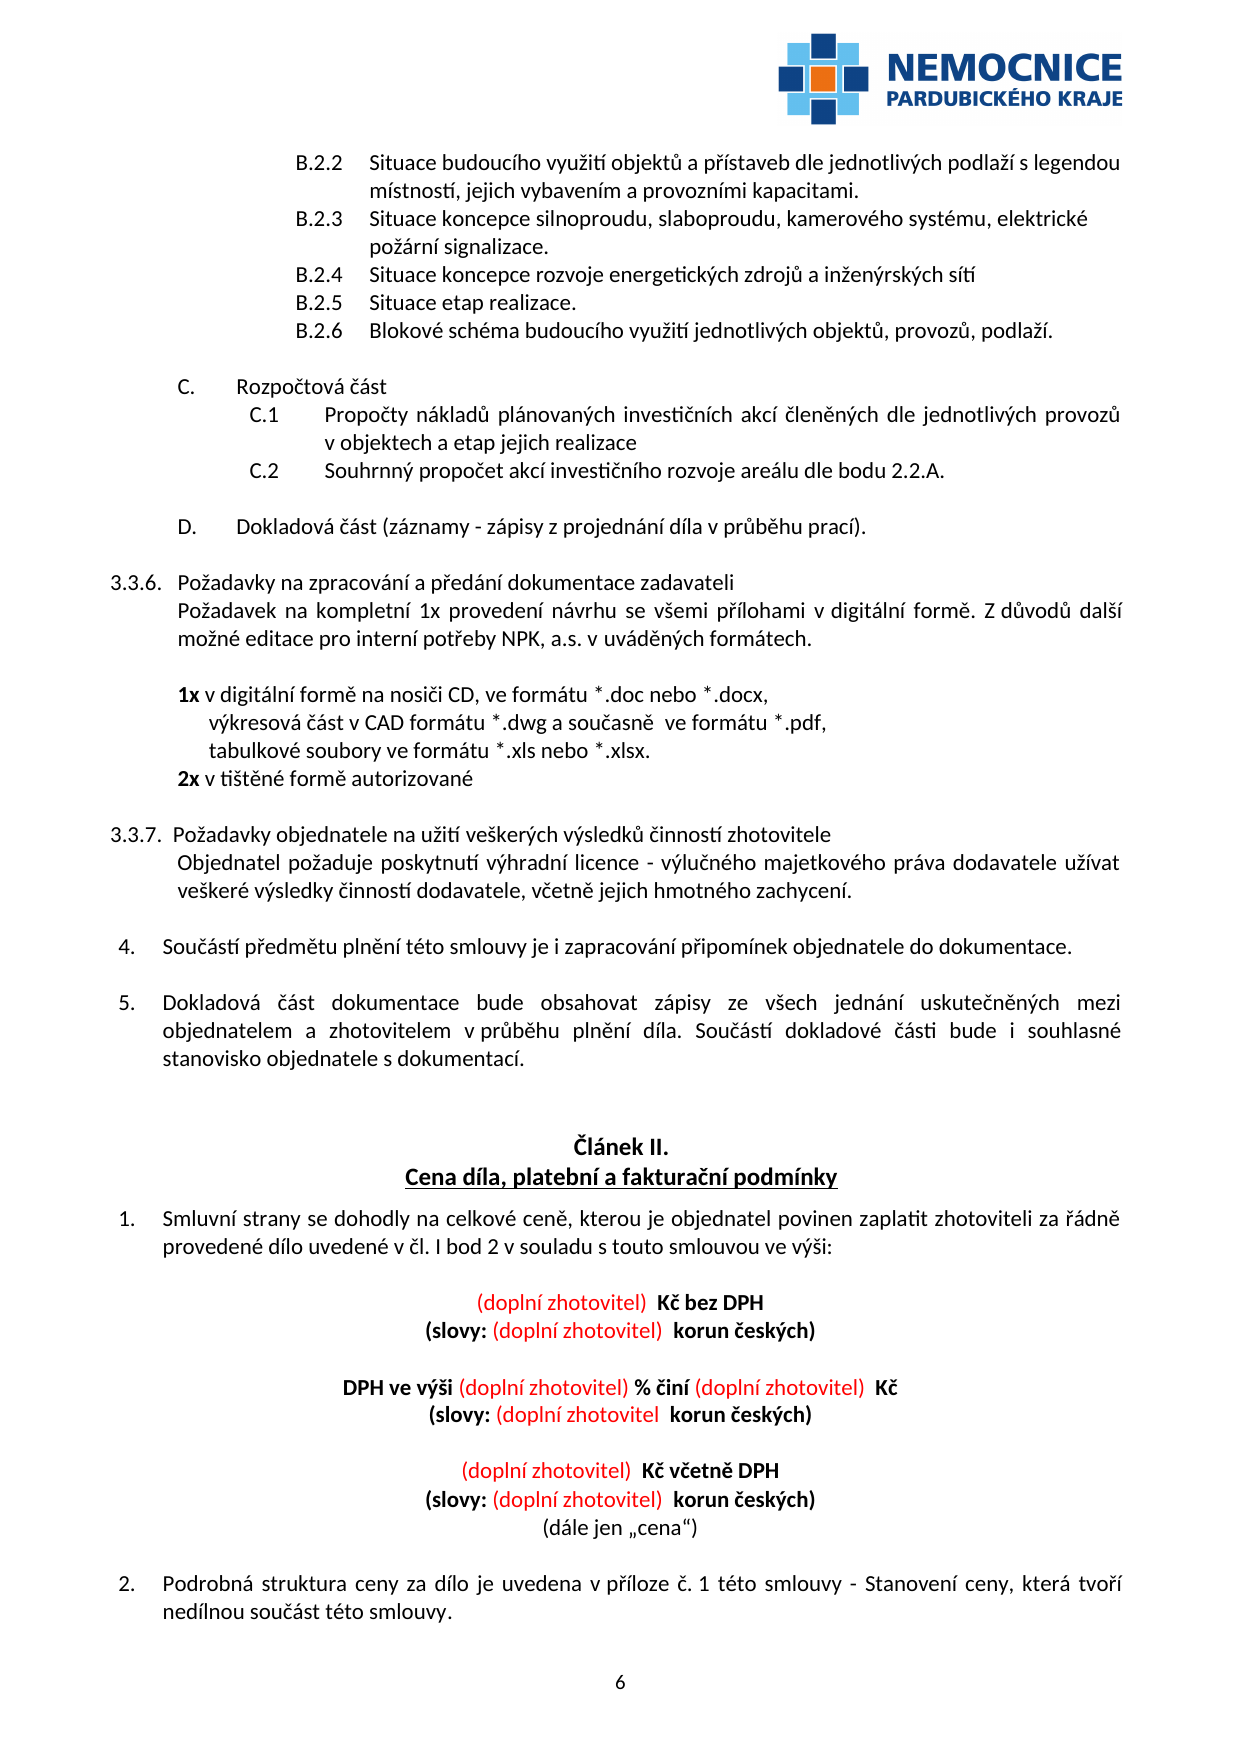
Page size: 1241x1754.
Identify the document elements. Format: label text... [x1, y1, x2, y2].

text B.2.2 Situace budoucího využití objektů a přístaveb dle jednotlivých podlaží s legendou místností, jejich vybavením a provozními kapacitami. [295, 148, 1122, 204]
text Objednatel požaduje poskytnutí výhradní licence - výlučného majetkového práva dodavatele užívat veškeré výsledky činností dodavatele, včetně jejich hmotného zachycení. [170, 848, 1122, 904]
list Smluvní strany se dohodly na celkové ceně, kterou je objednatel povinen zaplatit zhotoviteli za řádně provedené dílo uvedené v čl. I bod 2 v souladu s touto smlouvou ve výši: [118, 1204, 1122, 1261]
text 1x v digitální formě na nosiči CD, ve formátu *.doc nebo *.docx, [177, 680, 1122, 708]
text DPH ve výši (doplní zhotovitel) % činí (doplní zhotovitel) Kč [118, 1373, 1122, 1401]
list Dokladová část dokumentace bude obsahovat zápisy ze všech jednání uskutečněných mezi objednatelem a zhotovitelem v průběhu plnění díla. Součástí dokladové části bude i souhlasné stanovisko objednatele s dokumentací. [118, 988, 1122, 1072]
list Požadavky na zpracování a předání dokumentace zadavateli [110, 568, 1122, 596]
list Požadavky objednatele na užití veškerých výsledků činností zhotovitele [110, 820, 1122, 848]
text Cena díla, platební a fakturační podmínky [118, 1161, 1124, 1192]
text (slovy: (doplní zhotovitel) korun českých) [118, 1485, 1122, 1513]
text Článek II. [118, 1131, 1124, 1161]
text C. Rozpočtová část [177, 372, 1122, 400]
text výkresová část v CAD formátu *.dwg a současně ve formátu *.pdf, [177, 708, 1122, 736]
text (doplní zhotovitel) Kč bez DPH [118, 1288, 1122, 1317]
text (slovy: (doplní zhotovitel) korun českých) [118, 1317, 1122, 1344]
text Požadavek na kompletní 1x provedení návrhu se všemi přílohami v digitální formě. Z důvodů další možné editace pro interní potřeby NPK, a.s. v uváděných formátech. [177, 596, 1122, 652]
list Součástí předmětu plnění této smlouvy je i zapracování připomínek objednatele do dokumentace. [118, 932, 1122, 960]
text B.2.5 Situace etap realizace. [295, 288, 1122, 316]
text D. Dokladová část (záznamy - zápisy z projednání díla v průběhu prací). [177, 512, 1122, 540]
text B.2.6 Blokové schéma budoucího využití jednotlivých objektů, provozů, podlaží. [295, 316, 1122, 344]
text (dále jen „cena“) [118, 1513, 1122, 1541]
text (doplní zhotovitel) Kč včetně DPH [118, 1457, 1122, 1485]
text B.2.3 Situace koncepce silnoproudu, slaboproudu, kamerového systému, elektrické požární signalizace. [295, 204, 1122, 260]
list Podrobná struktura ceny za dílo je uvedena v příloze č. 1 této smlouvy - Stanovení ceny, která tvoří nedílnou součást této smlouvy. [118, 1569, 1122, 1625]
text 2x v tištěné formě autorizované [177, 764, 1122, 792]
text B.2.4 Situace koncepce rozvoje energetických zdrojů a inženýrských sítí [295, 260, 1122, 288]
text C.2 Souhrnný propočet akcí investičního rozvoje areálu dle bodu 2.2.A. [249, 456, 1122, 484]
text C.1 Propočty nákladů plánovaných investičních akcí členěných dle jednotlivých provozů v objektech a etap jejich realizace [249, 400, 1122, 456]
text tabulkové soubory ve formátu *.xls nebo *.xlsx. [177, 736, 1122, 764]
text (slovy: (doplní zhotovitel korun českých) [118, 1401, 1122, 1429]
picture [777, 32, 1123, 126]
